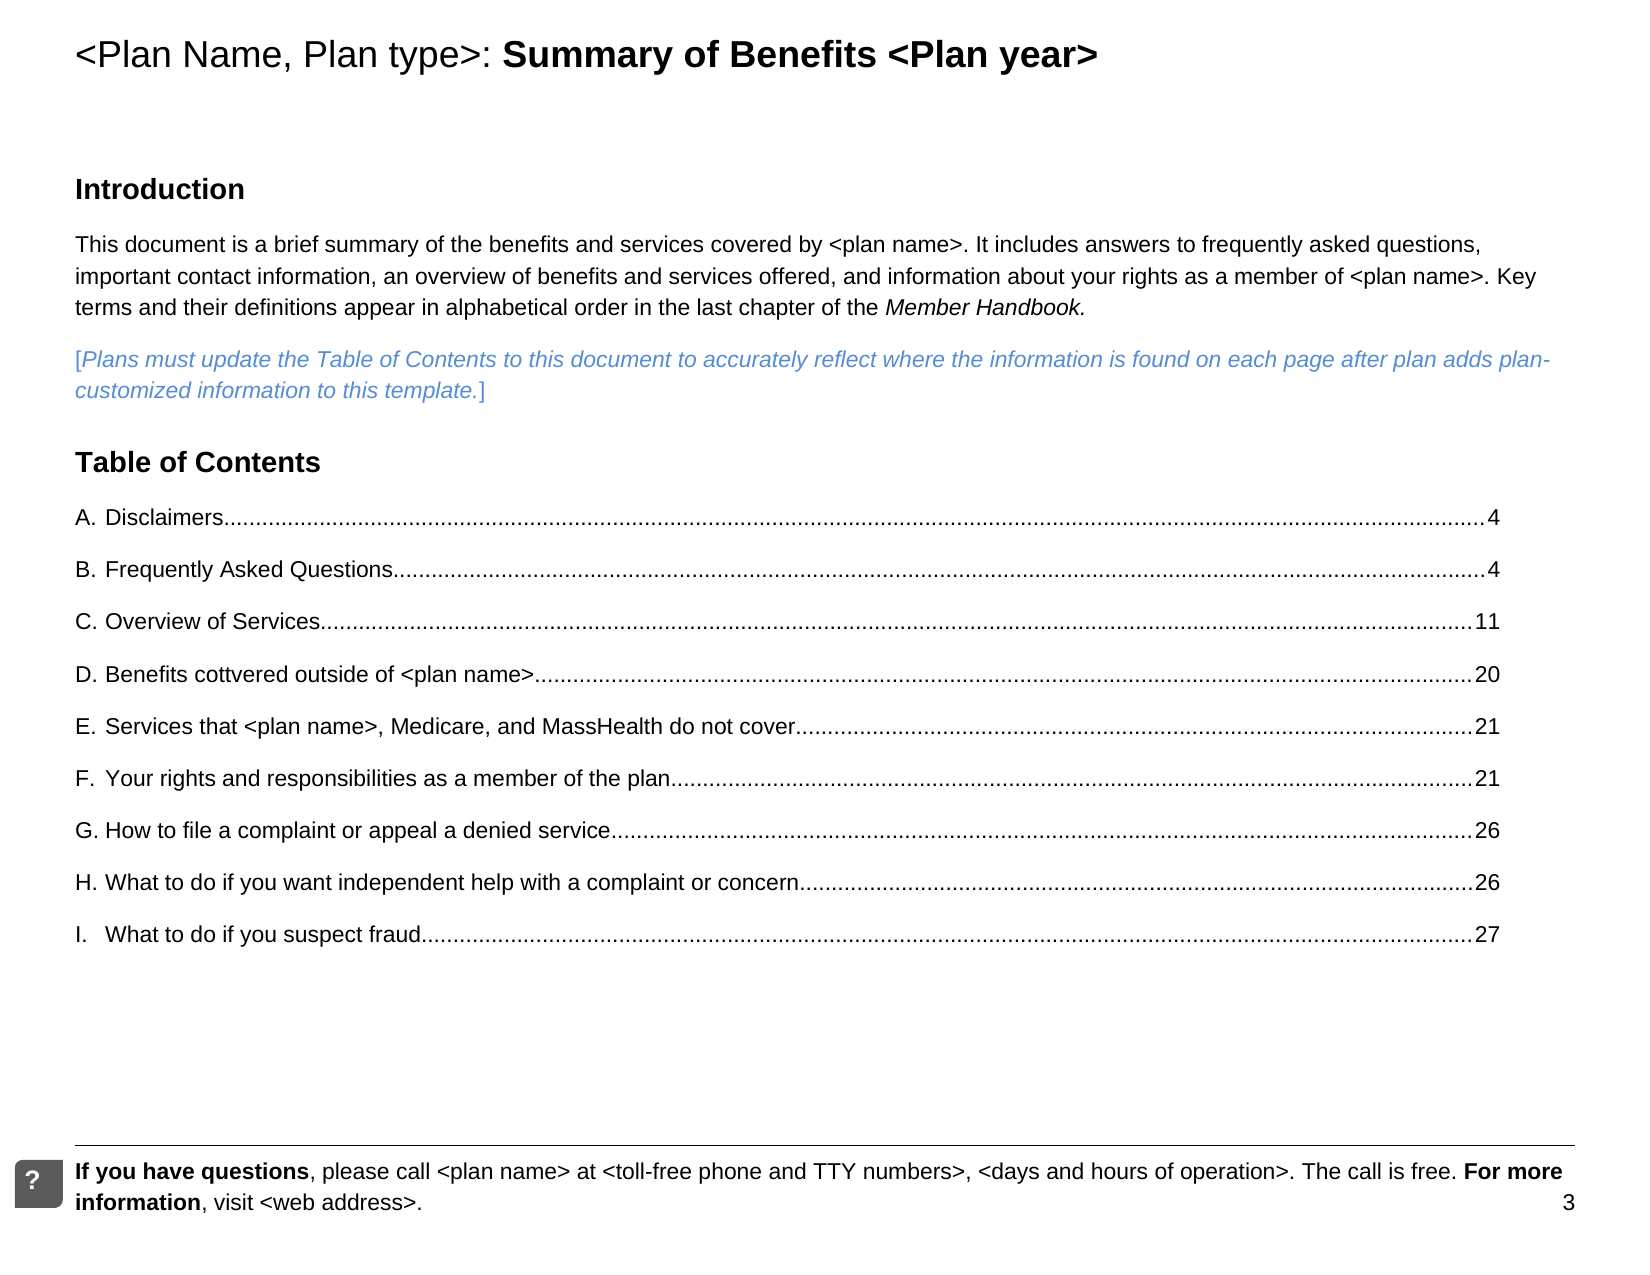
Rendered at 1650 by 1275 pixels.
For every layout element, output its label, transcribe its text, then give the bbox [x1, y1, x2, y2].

text Table of Contents [75, 442, 1575, 480]
text [Plans must update the Table of Contents to this document to accurately reflect where the information is found on each page after plan adds plan-customized information to this template.] [75, 342, 1575, 405]
text This document is a brief summary of the benefits and services covered by <plan name>. It includes answers to frequently asked questions, important contact information, an overview of benefits and services offered, and information about your rights as a member of <plan name>. Key terms and their definitions appear in alphabetical order in the last chapter of the Member Handbook. [75, 228, 1575, 322]
text Introduction [75, 169, 1575, 207]
